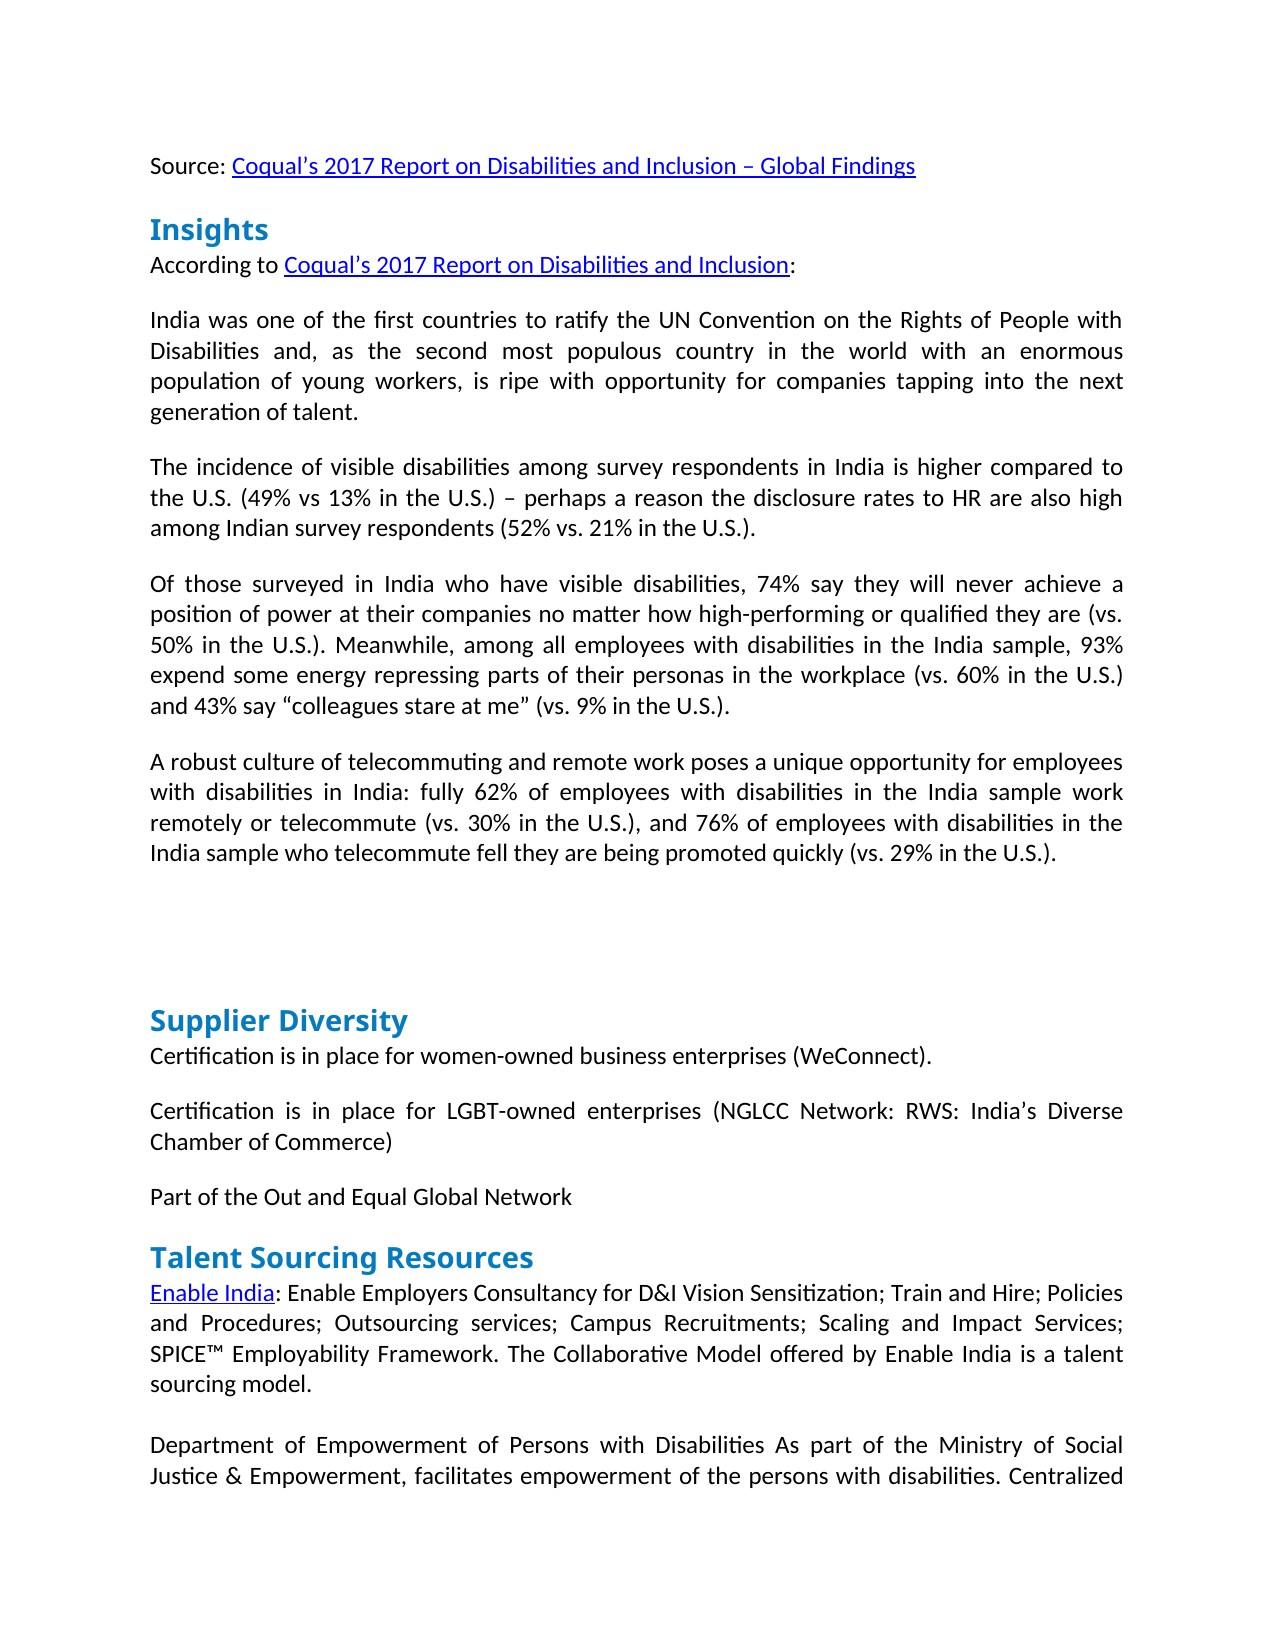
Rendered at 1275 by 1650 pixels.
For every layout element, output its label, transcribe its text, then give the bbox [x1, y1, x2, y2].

text Insights [150, 209, 1125, 249]
text Supplier Diversity [150, 1000, 1125, 1040]
text Certification is in place for LGBT-owned enterprises (NGLCC Network: RWS: India’s Diverse Chamber of Commerce) [150, 1096, 1125, 1157]
text Enable India: Enable Employers Consultancy for D&I Vision Sensitization; Train and Hire; Policies and Procedures; Outsourcing services; Campus Recruitments; Scaling and Impact Services; SPICE™ Employability Framework. The Collaborative Model offered by Enable India is a talent sourcing model. [150, 1277, 1125, 1399]
text Talent Sourcing Resources [150, 1237, 1125, 1277]
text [150, 1429, 1125, 1490]
text According to Coqual’s 2017 Report on Disabilities and Inclusion: [150, 249, 1125, 279]
text Of those surveyed in India who have visible disabilities, 74% say they will never achieve a position of power at their companies no matter how high-performing or qualified they are (vs. 50% in the U.S.). Meanwhile, among all employees with disabilities in the India sample, 93% expend some energy repressing parts of their personas in the workplace (vs. 60% in the U.S.) and 43% say “colleagues stare at me” (vs. 9% in the U.S.). [150, 568, 1125, 721]
text Certification is in place for women-owned business enterprises (WeConnect). [150, 1040, 1125, 1071]
text Source: Coqual’s 2017 Report on Disabilities and Inclusion – Global Findings [150, 150, 1125, 181]
text Part of the Out and Equal Global Network [150, 1182, 1125, 1212]
text The incidence of visible disabilities among survey respondents in India is higher compared to the U.S. (49% vs 13% in the U.S.) – perhaps a reason the disclosure rates to HR are also high among Indian survey respondents (52% vs. 21% in the U.S.). [150, 452, 1125, 543]
text A robust culture of telecommuting and remote work poses a unique opportunity for employees with disabilities in India: fully 62% of employees with disabilities in the India sample work remotely or telecommute (vs. 30% in the U.S.), and 76% of employees with disabilities in the India sample who telecommute fell they are being promoted quickly (vs. 29% in the U.S.). [150, 746, 1125, 868]
text India was one of the first countries to ratify the UN Convention on the Rights of People with Disabilities and, as the second most populous country in the world with an enormous population of young workers, is ripe with opportunity for companies tapping into the next generation of talent. [150, 304, 1125, 427]
